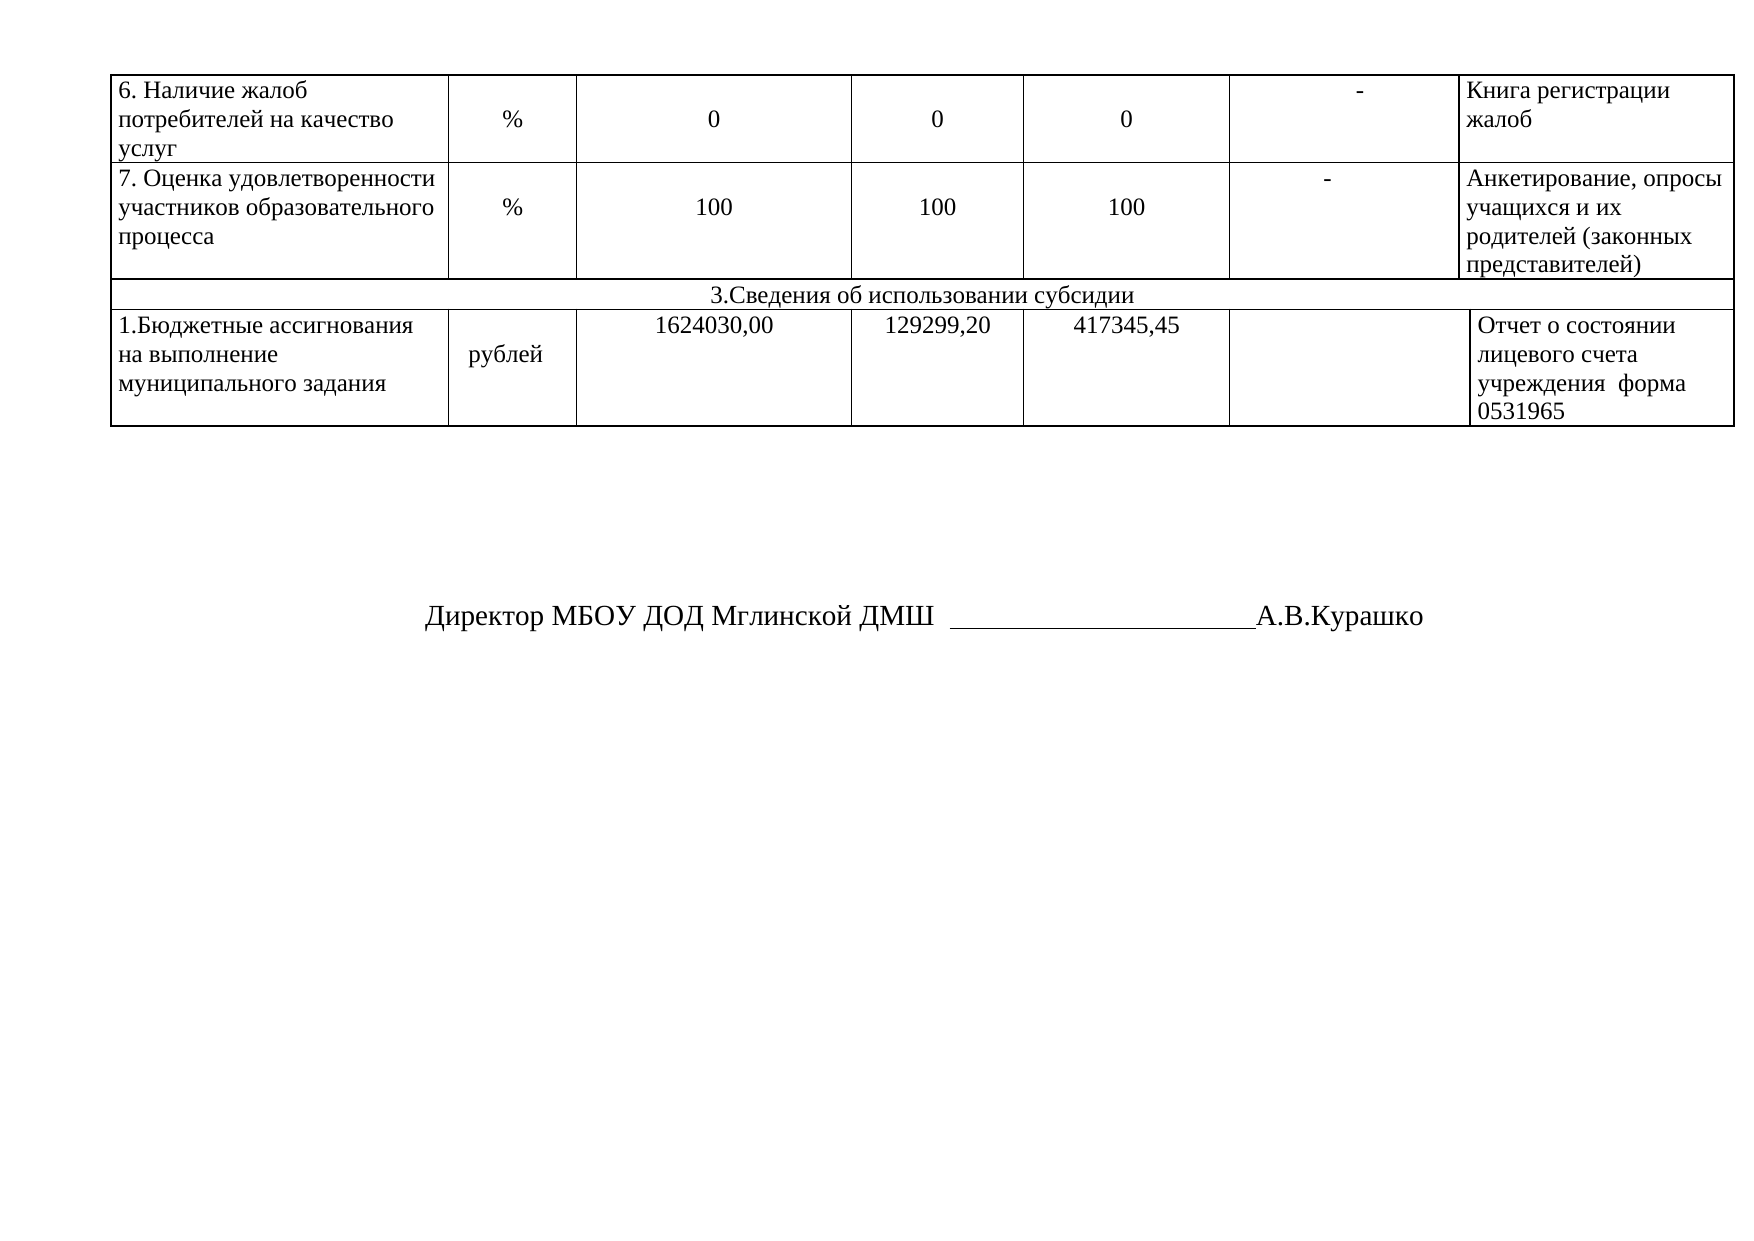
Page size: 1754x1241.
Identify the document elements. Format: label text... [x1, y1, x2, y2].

table_cell 1624030,00 [577, 310, 851, 425]
table_cell 100 [852, 163, 1023, 278]
table_cell 1.Бюджетные ассигнования на выполнение муниципального задания [112, 310, 448, 425]
table_cell 0 [1024, 76, 1229, 162]
table_cell 100 [1024, 163, 1229, 278]
table_cell 0 [577, 76, 851, 162]
table_cell - [1230, 76, 1458, 162]
table_cell Отчет о состоянии лицевого счета учреждения форма 0531965 [1471, 310, 1733, 425]
table_cell % [449, 163, 576, 278]
table_cell - [1230, 163, 1458, 278]
table_cell 417345,45 [1024, 310, 1229, 425]
table_cell 129299,20 [852, 310, 1023, 425]
table_cell Анкетирование, опросы учащихся и их родителей (законных представителей) [1460, 163, 1733, 278]
table_cell 100 [577, 163, 851, 278]
table_cell 7. Оценка удовлетворенности участников образовательного процесса [112, 163, 448, 278]
table_cell рублей [449, 310, 576, 425]
table_cell 0 [852, 76, 1023, 162]
table_cell 3.Сведения об использовании субсидии [112, 280, 1733, 308]
text Директор МБОУ ДОД Мглинской ДМШ А.В.Курашко [118, 598, 1730, 632]
table_cell 6. Наличие жалоб потребителей на качество услуг [112, 76, 448, 162]
table_cell % [449, 76, 576, 162]
table_cell [1230, 310, 1469, 425]
table_cell Книга регистрации жалоб [1460, 76, 1733, 162]
